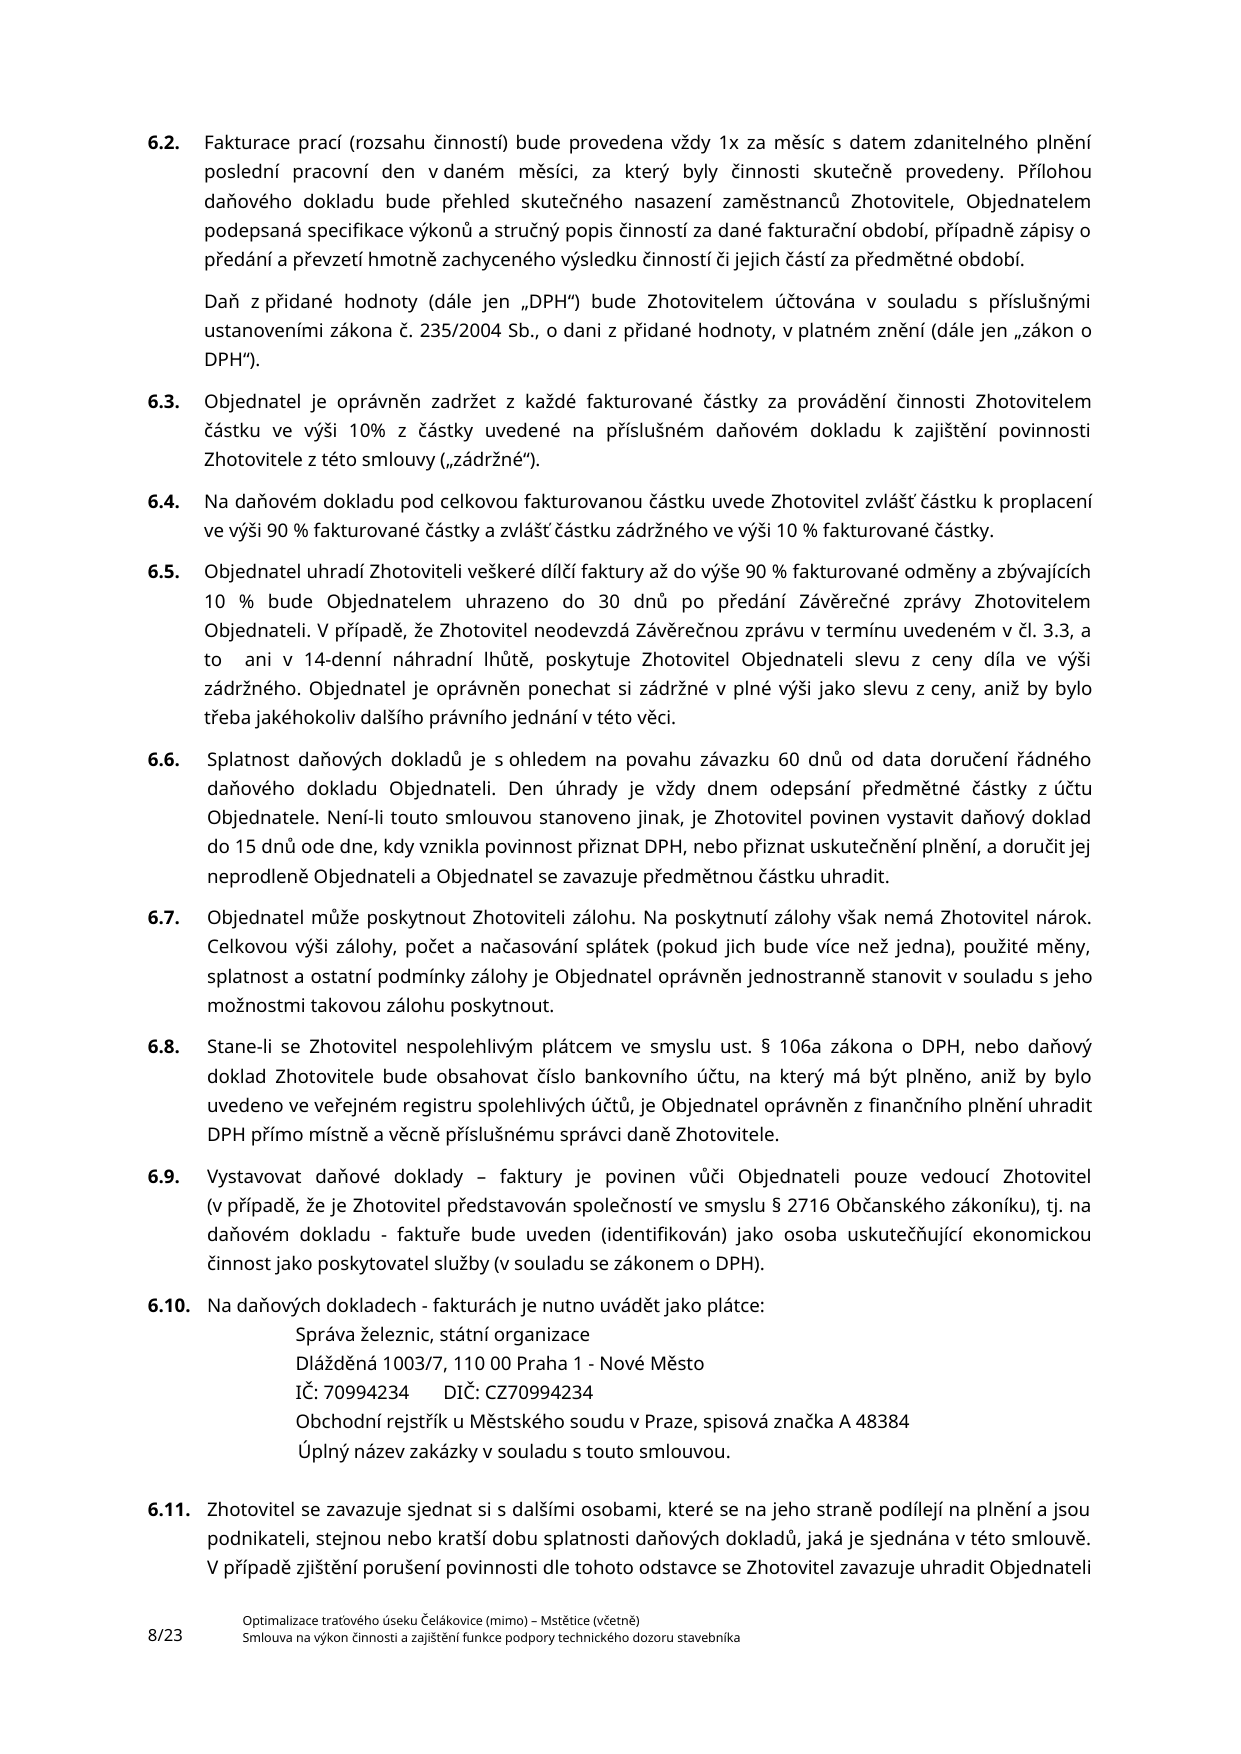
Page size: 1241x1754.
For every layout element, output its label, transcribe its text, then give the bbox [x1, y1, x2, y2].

text 6.7. Objednatel může poskytnout Zhotoviteli zálohu. Na poskytnutí zálohy však nemá Zhotovitel nárok. Celkovou výši zálohy, počet a načasování splátek (pokud jich bude více než jedna), použité měny, splatnost a ostatní podmínky zálohy je Objednatel oprávněn jednostranně stanovit v souladu s jeho možnostmi takovou zálohu poskytnout. [148, 901, 1092, 1018]
text Dlážděná 1003/7, 110 00 Praha 1 - Nové Město [148, 1347, 1092, 1376]
text Obchodní rejstřík u Městského soudu v Praze, spisová značka A 48384 [148, 1406, 1092, 1435]
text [148, 1493, 1092, 1581]
text Daň z přidané hodnoty (dále jen „DPH“) bude Zhotovitelem účtována v souladu s příslušnými ustanoveními zákona č. 235/2004 Sb., o dani z přidané hodnoty, v platném znění (dále jen „zákon o DPH“). [148, 285, 1092, 372]
text 6.8. Stane-li se Zhotovitel nespolehlivým plátcem ve smyslu ust. § 106a zákona o DPH, nebo daňový doklad Zhotovitele bude obsahovat číslo bankovního účtu, na který má být plněno, aniž by bylo uvedeno ve veřejném registru spolehlivých účtů, je Objednatel oprávněn z finančního plnění uhradit DPH přímo místně a věcně příslušnému správci daně Zhotovitele. [148, 1031, 1092, 1147]
text Správa železnic, státní organizace [148, 1318, 1092, 1347]
text 6.10. Na daňových dokladech - fakturách je nutno uvádět jako plátce: [148, 1289, 1092, 1318]
text 6.5. Objednatel uhradí Zhotoviteli veškeré dílčí faktury až do výše 90 % fakturované odměny a zbývajících 10 % bude Objednatelem uhrazeno do 30 dnů po předání Závěrečné zprávy Zhotovitelem Objednateli. V případě, že Zhotovitel neodevzdá Závěrečnou zprávu v termínu uvedeném v čl. 3.3, a to ani v 14-denní náhradní lhůtě, poskytuje Zhotovitel Objednateli slevu z ceny díla ve výši zádržného. Objednatel je oprávněn ponechat si zádržné v plné výši jako slevu z ceny, aniž by bylo třeba jakéhokoliv dalšího právního jednání v této věci. [148, 556, 1092, 731]
text 6.2. Fakturace prací (rozsahu činností) bude provedena vždy 1x za měsíc s datem zdanitelného plnění poslední pracovní den v daném měsíci, za který byly činnosti skutečně provedeny. Přílohou daňového dokladu bude přehled skutečného nasazení zaměstnanců Zhotovitele, Objednatelem podepsaná specifikace výkonů a stručný popis činností za dané fakturační období, případně zápisy o předání a převzetí hmotně zachyceného výsledku činností či jejich částí za předmětné období. [148, 126, 1092, 272]
text Úplný název zakázky v souladu s touto smlouvou. [148, 1435, 1092, 1464]
text 6.4. Na daňovém dokladu pod celkovou fakturovanou částku uvede Zhotovitel zvlášť částku k proplacení ve výši 90 % fakturované částky a zvlášť částku zádržného ve výši 10 % fakturované částky. [148, 485, 1092, 543]
text 6.3. Objednatel je oprávněn zadržet z každé fakturované částky za provádění činnosti Zhotovitelem částku ve výši 10% z částky uvedené na příslušném daňovém dokladu k zajištění povinnosti Zhotovitele z této smlouvy („zádržné“). [148, 385, 1092, 472]
text 6.9. Vystavovat daňové doklady – faktury je povinen vůči Objednateli pouze vedoucí Zhotovitel (v případě, že je Zhotovitel představován společností ve smyslu § 2716 Občanského zákoníku), tj. na daňovém dokladu - faktuře bude uveden (identifikován) jako osoba uskutečňující ekonomickou činnost jako poskytovatel služby (v souladu se zákonem o DPH). [148, 1160, 1092, 1276]
text IČ: 70994234 DIČ: CZ70994234 [148, 1376, 1092, 1406]
text 6.6. Splatnost daňových dokladů je s ohledem na povahu závazku 60 dnů od data doručení řádného daňového dokladu Objednateli. Den úhrady je vždy dnem odepsání předmětné částky z účtu Objednatele. Není-li touto smlouvou stanoveno jinak, je Zhotovitel povinen vystavit daňový doklad do 15 dnů ode dne, kdy vznikla povinnost přiznat DPH, nebo přiznat uskutečnění plnění, a doručit jej neprodleně Objednateli a Objednatel se zavazuje předmětnou částku uhradit. [148, 743, 1092, 889]
